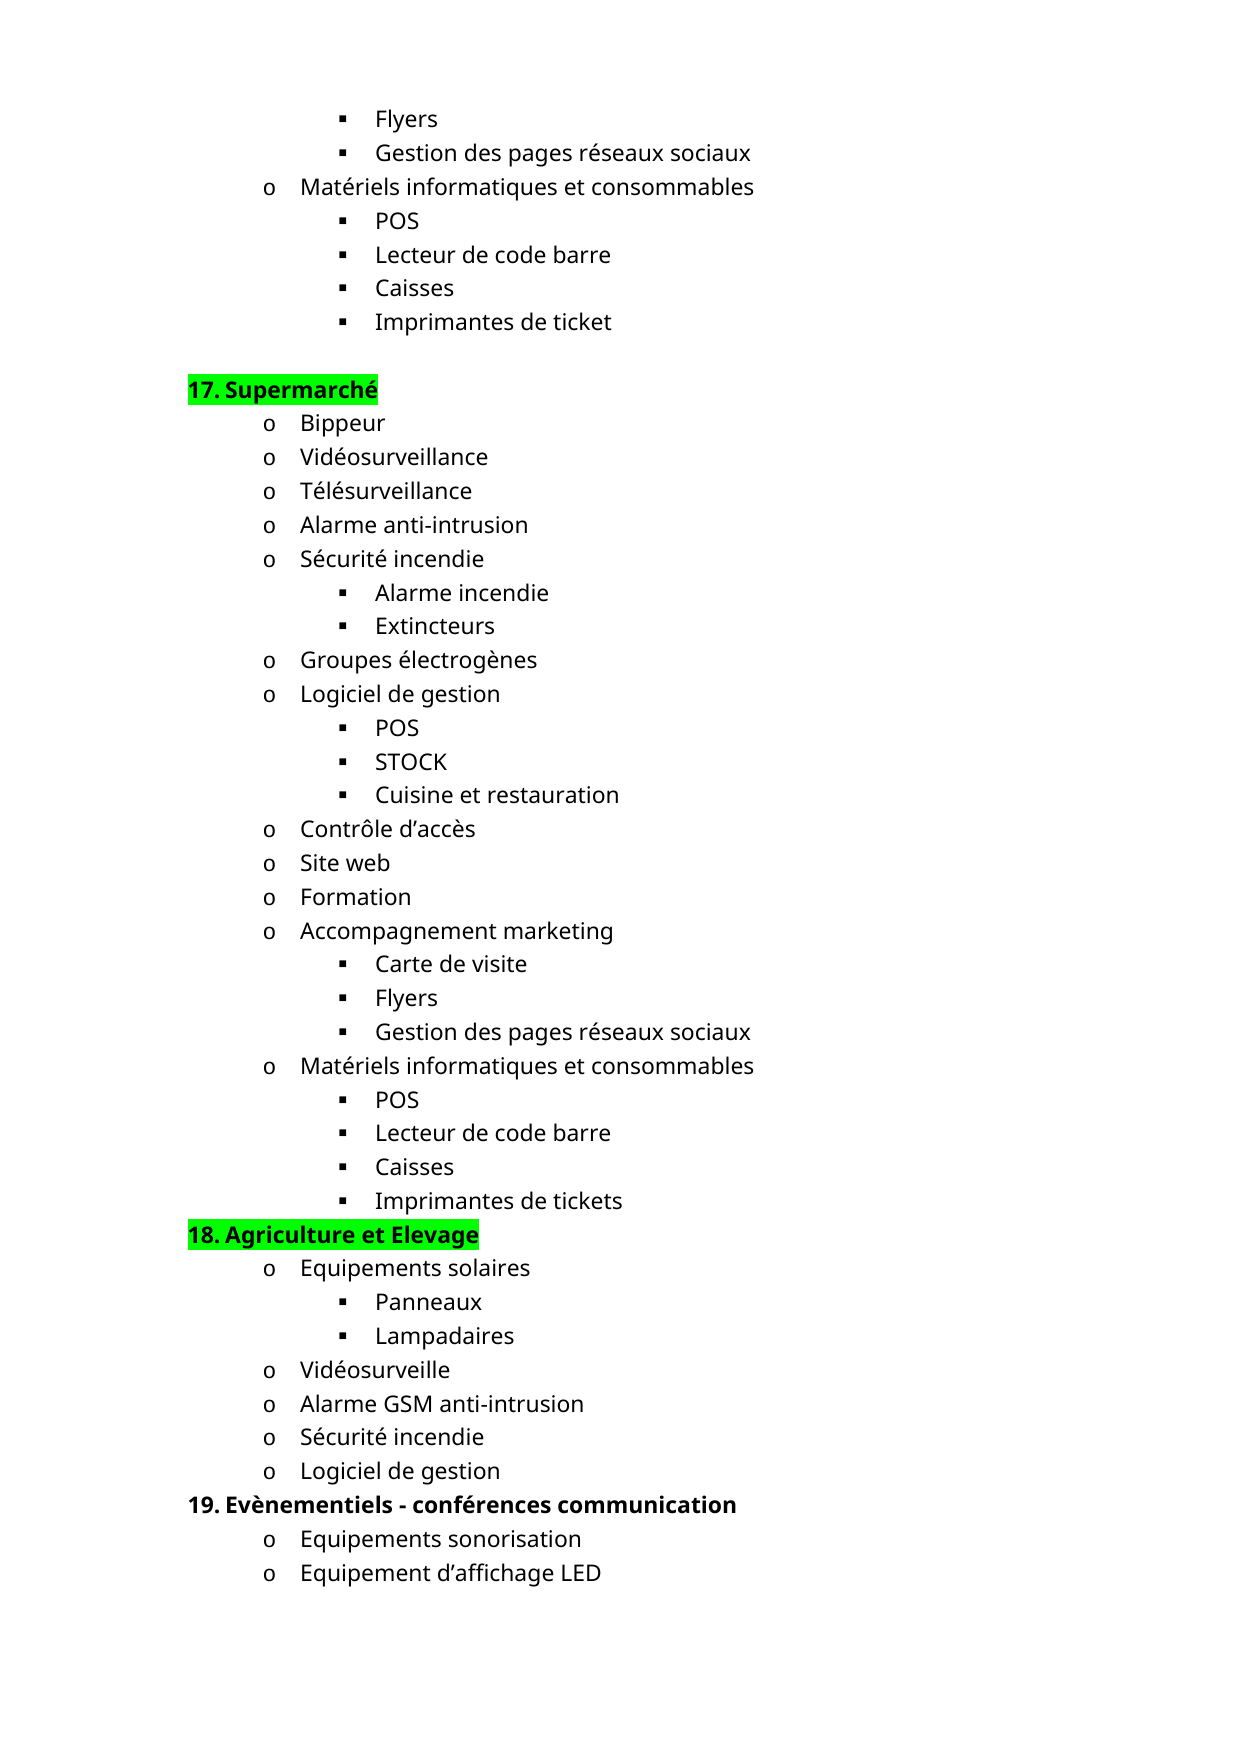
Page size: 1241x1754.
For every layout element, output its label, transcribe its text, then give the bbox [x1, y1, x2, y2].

list Vidéosurveille [262, 1354, 1090, 1385]
list Matériels informatiques et consommables [262, 171, 1090, 202]
list Supermarché [187, 373, 1090, 405]
list Caisses [337, 272, 1090, 303]
list POS [337, 1083, 1090, 1115]
list Flyers [337, 982, 1090, 1013]
list Site web [262, 847, 1090, 878]
list POS [337, 205, 1090, 236]
list Formation [262, 881, 1090, 912]
list Equipement d’affichage LED [262, 1557, 1090, 1588]
list Gestion des pages réseaux sociaux [337, 1016, 1090, 1047]
list Lecteur de code barre [337, 238, 1090, 270]
list Panneaux [337, 1286, 1090, 1317]
list Agriculture et Elevage [187, 1218, 1090, 1250]
list Logiciel de gestion [262, 678, 1090, 709]
list Lecteur de code barre [337, 1117, 1090, 1148]
list Vidéosurveillance [262, 441, 1090, 472]
list Extincteurs [337, 610, 1090, 642]
list Imprimantes de ticket [337, 306, 1090, 337]
list Sécurité incendie [262, 1421, 1090, 1453]
list Matériels informatiques et consommables [262, 1050, 1090, 1081]
list STOCK [337, 746, 1090, 777]
list Carte de visite [337, 948, 1090, 980]
list Equipements sonorisation [262, 1523, 1090, 1554]
list Logiciel de gestion [262, 1455, 1090, 1487]
list Accompagnement marketing [262, 914, 1090, 946]
list Groupes électrogènes [262, 644, 1090, 675]
list Alarme incendie [337, 577, 1090, 608]
list POS [337, 712, 1090, 743]
list Cuisine et restauration [337, 779, 1090, 811]
list Bippeur [262, 407, 1090, 439]
list Contrôle d’accès [262, 813, 1090, 844]
list Alarme GSM anti-intrusion [262, 1387, 1090, 1419]
list Lampadaires [337, 1320, 1090, 1351]
list Flyers [337, 103, 1090, 135]
list Alarme anti-intrusion [262, 509, 1090, 540]
list Gestion des pages réseaux sociaux [337, 137, 1090, 168]
list Imprimantes de tickets [337, 1185, 1090, 1216]
list Evènementiels - conférences communication [187, 1489, 1090, 1520]
list Sécurité incendie [262, 543, 1090, 574]
list Equipements solaires [262, 1252, 1090, 1284]
list Caisses [337, 1151, 1090, 1182]
list Télésurveillance [262, 475, 1090, 506]
